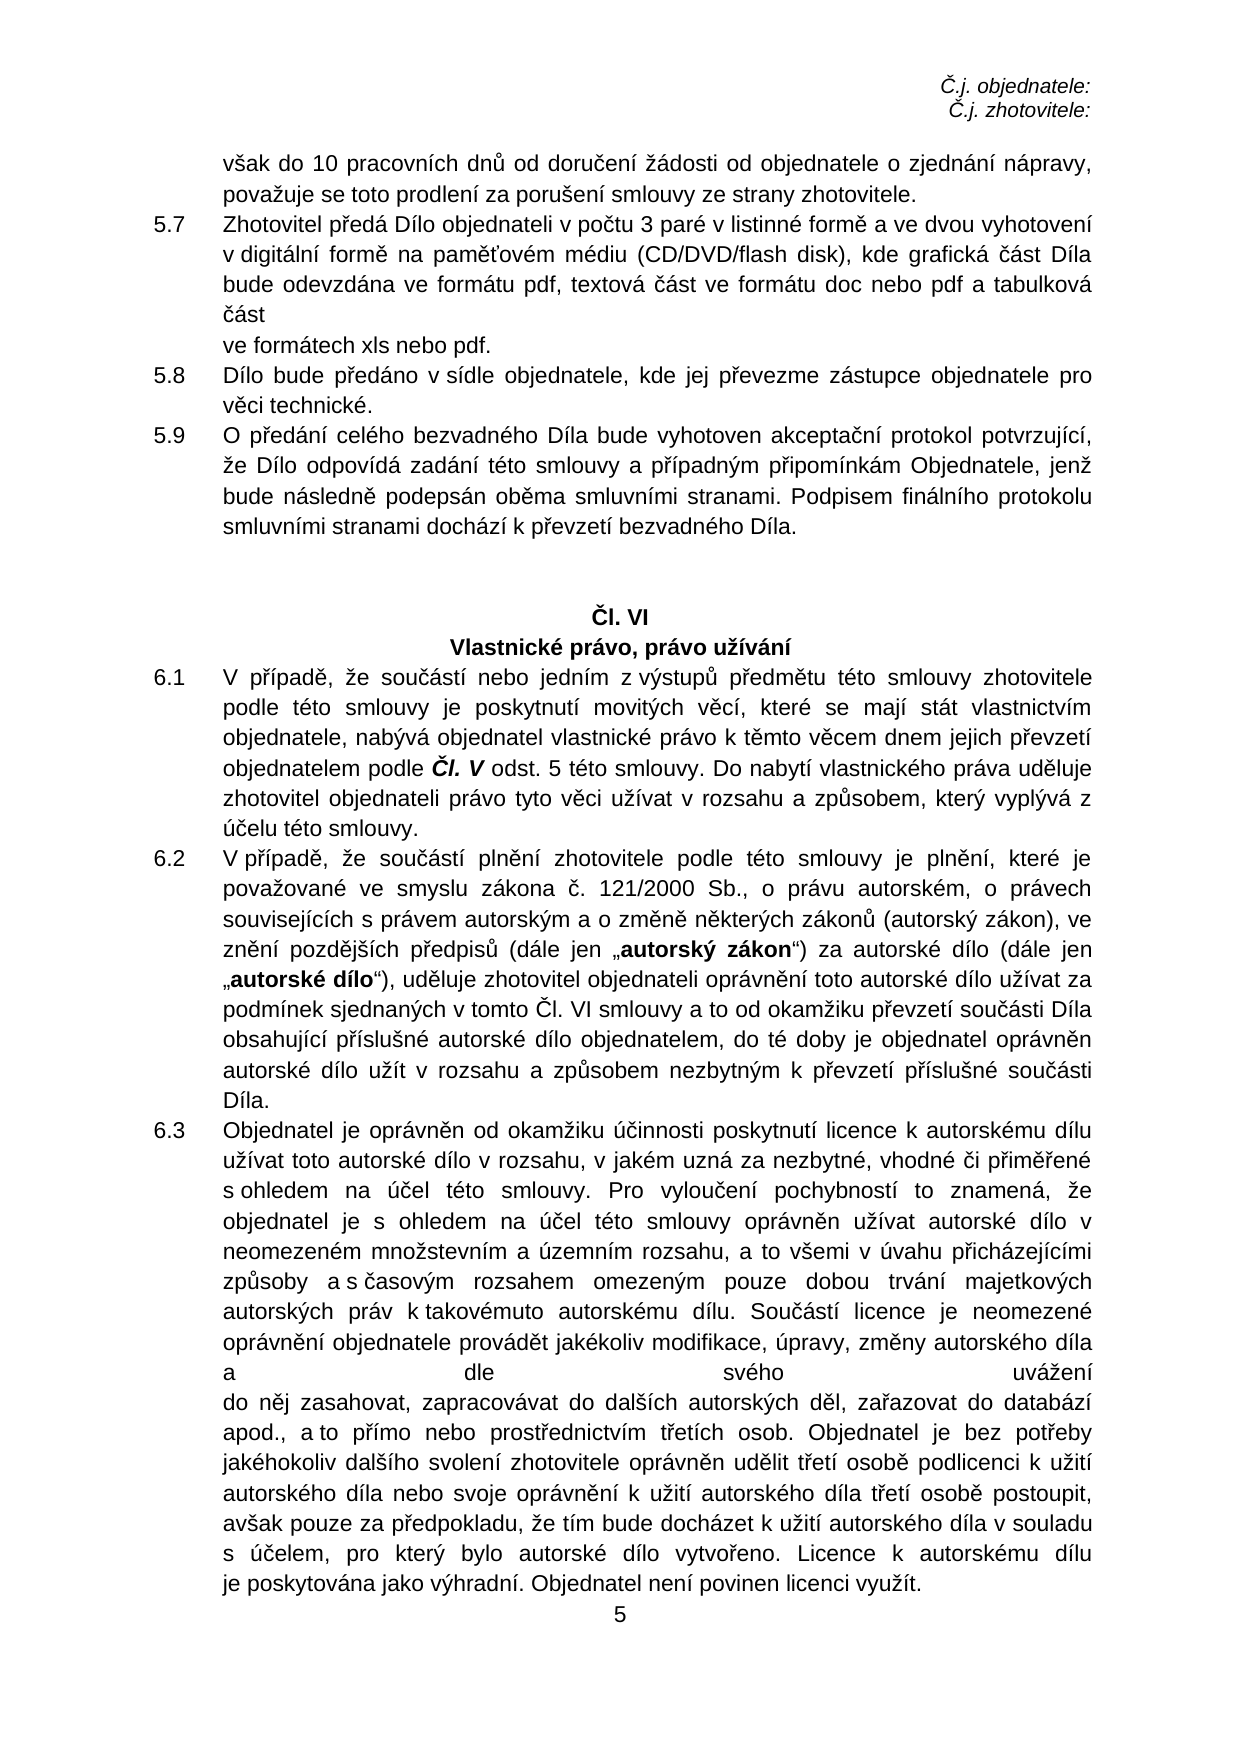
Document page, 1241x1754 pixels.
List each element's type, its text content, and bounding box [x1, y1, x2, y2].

list Vlastnické právo, právo užívání [148, 603, 1093, 660]
list V případě, že součástí nebo jedním z výstupů předmětu této smlouvy zhotovitele podle této smlouvy je poskytnutí movitých věcí, které se mají stát vlastnictvím objednatele, nabývá objednatel vlastnické právo k těmto věcem dnem jejich převzetí objednatelem podle Čl. V odst. 5 této smlouvy. Do nabytí vlastnického práva uděluje zhotovitel objednateli právo tyto věci užívat v rozsahu a způsobem, který vyplývá z účelu této smlouvy. [185, 664, 1093, 841]
list Zhotovitel předá Dílo objednateli v počtu 3 paré v listinné formě a ve dvou vyhotovení v digitální formě na paměťovém médiu (CD/DVD/flash disk), kde grafická část Díla bude odevzdána ve formátu pdf, textová část ve formátu doc nebo pdf a tabulková část ve formátech xls nebo pdf. [185, 211, 1093, 358]
list Dílo bude předáno v sídle objednatele, kde jej převezme zástupce objednatele pro věci technické. [185, 362, 1093, 418]
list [185, 150, 1093, 207]
list Objednatel je oprávněn od okamžiku účinnosti poskytnutí licence k autorskému dílu užívat toto autorské dílo v rozsahu, v jakém uzná za nezbytné, vhodné či přiměřené s ohledem na účel této smlouvy. Pro vyloučení pochybností to znamená, že objednatel je s ohledem na účel této smlouvy oprávněn užívat autorské dílo v neomezeném množstevním a územním rozsahu, a to všemi v úvahu přicházejícími způsoby a s časovým rozsahem omezeným pouze dobou trvání majetkových autorských práv k takovémuto autorskému dílu. Součástí licence je neomezené oprávnění objednatele provádět jakékoliv modifikace, úpravy, změny autorského díla a dle svého uvážení do něj zasahovat, zapracovávat do dalších autorských děl, zařazovat do databází apod., a to přímo nebo prostřednictvím třetích osob. Objednatel je bez potřeby jakéhokoliv dalšího svolení zhotovitele oprávněn udělit třetí osobě podlicenci k užití autorského díla nebo svoje oprávnění k užití autorského díla třetí osobě postoupit, avšak pouze za předpokladu, že tím bude docházet k užití autorského díla v souladu s účelem, pro který bylo autorské dílo vytvořeno. Licence k autorskému dílu je poskytována jako výhradní. Objednatel není povinen licenci využít. [185, 1117, 1093, 1597]
list O předání celého bezvadného Díla bude vyhotoven akceptační protokol potvrzující, že Dílo odpovídá zadání této smlouvy a případným připomínkám Objednatele, jenž bude následně podepsán oběma smluvními stranami. Podpisem finálního protokolu smluvními stranami dochází k převzetí bezvadného Díla. [185, 422, 1093, 539]
list V případě, že součástí plnění zhotovitele podle této smlouvy je plnění, které je považované ve smyslu zákona č. 121/2000 Sb., o právu autorském, o právech souvisejících s právem autorským a o změně některých zákonů (autorský zákon), ve znění pozdějších předpisů (dále jen „autorský zákon“) za autorské dílo (dále jen „autorské dílo“), uděluje zhotovitel objednateli oprávnění toto autorské dílo užívat za podmínek sjednaných v tomto Čl. VI smlouvy a to od okamžiku převzetí součásti Díla obsahující příslušné autorské dílo objednatelem, do té doby je objednatel oprávněn autorské dílo užít v rozsahu a způsobem nezbytným k převzetí příslušné součásti Díla. [185, 845, 1093, 1113]
